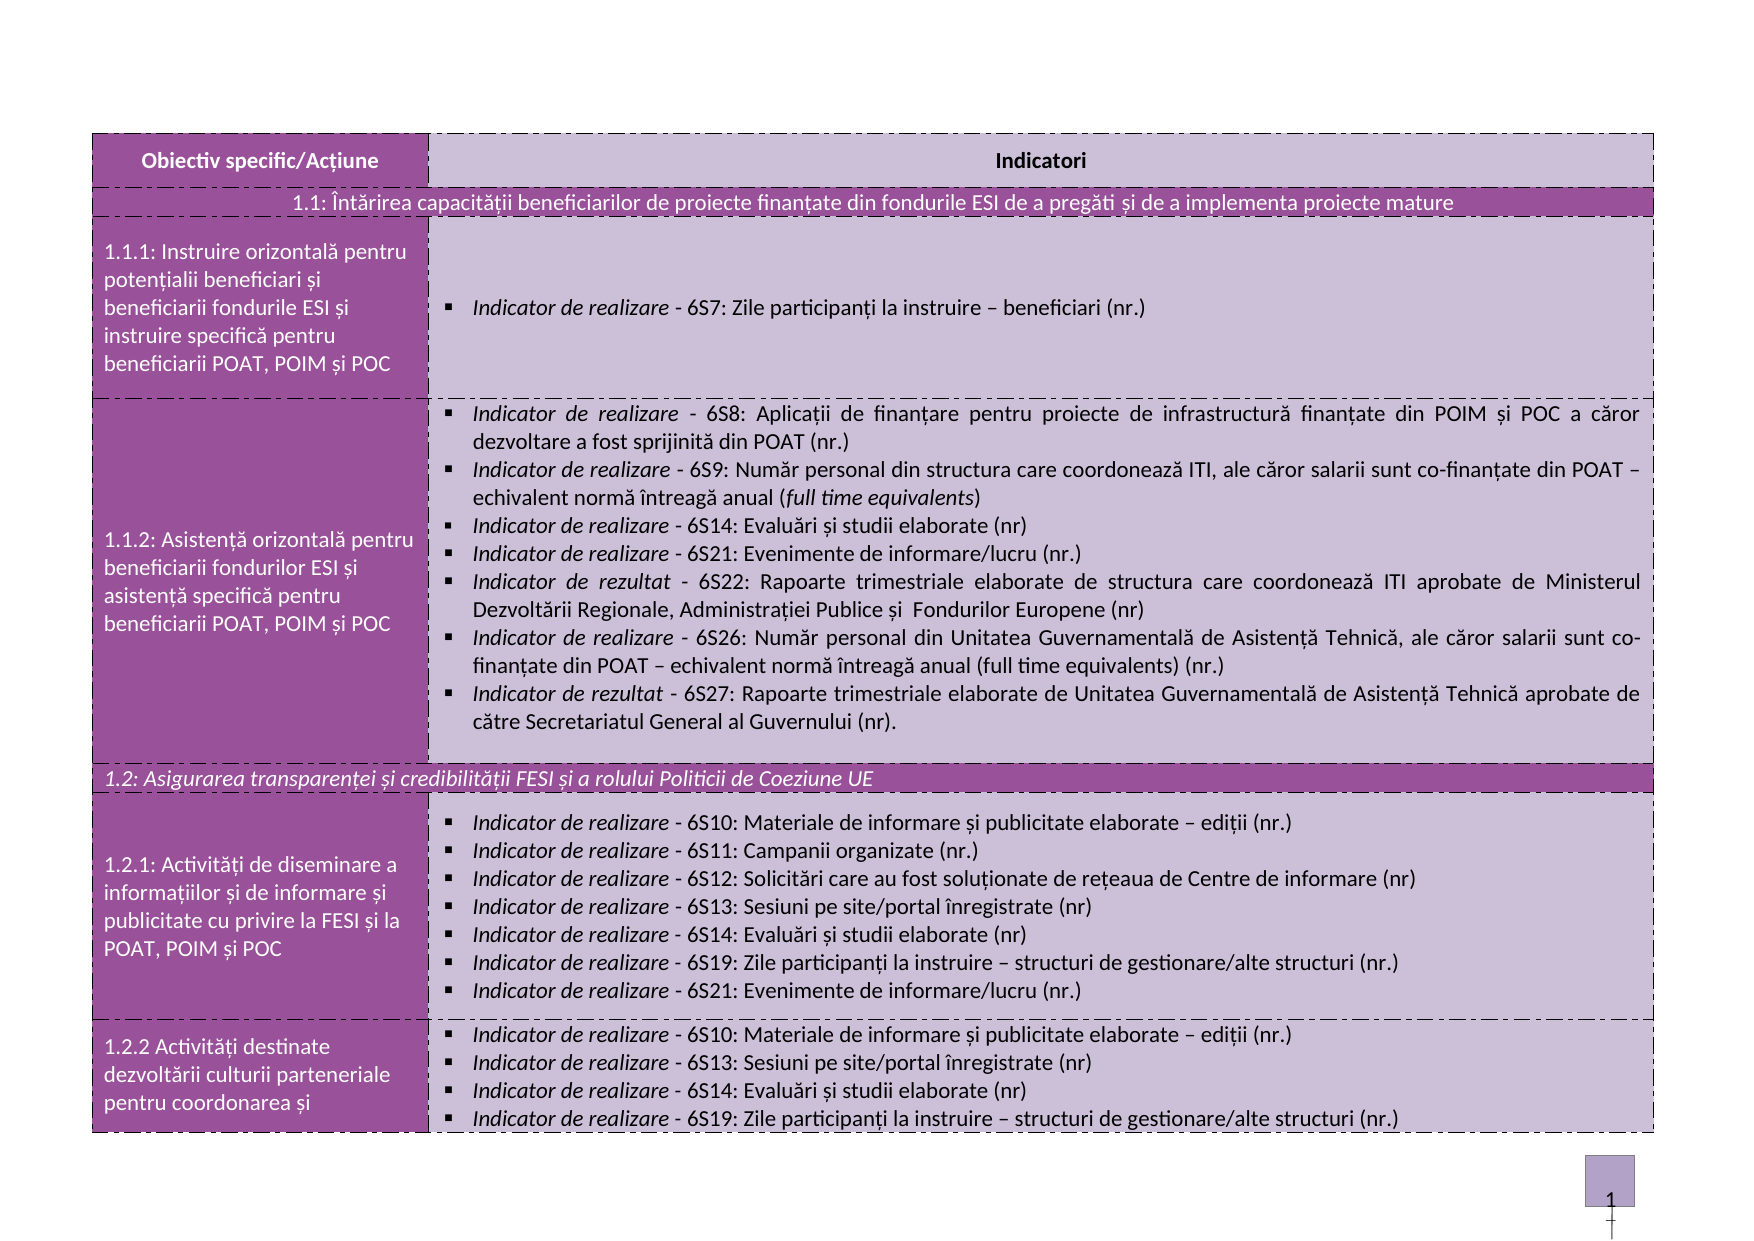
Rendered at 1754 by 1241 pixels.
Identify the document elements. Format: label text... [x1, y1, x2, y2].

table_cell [428, 1019, 1654, 1132]
table_cell Indicator de realizare - 6S8: Aplicații de finanțare pentru proiecte de infrastructură finanțate din POIM și POC a căror dezvoltare a fost sprijinită din POAT (nr.) Indicator de realizare - 6S9: Număr personal din structura care coordonează ITI, ale căror salarii sunt co-finanțate din POAT – echivalent normă întreagă anual (full time equivalents) Indicator de realizare - 6S14: Evaluări şi studii elaborate (nr) Indicator de realizare - 6S21: Evenimente de informare/lucru (nr.) Indicator de rezultat - 6S22: Rapoarte trimestriale elaborate de structura care coordonează ITI aprobate de Ministerul Dezvoltării Regionale, Administrației Publice și Fondurilor Europene (nr) Indicator de realizare - 6S26: Număr personal din Unitatea Guvernamentală de Asistență Tehnică, ale căror salarii sunt co-finanțate din POAT – echivalent normă întreagă anual (full time equivalents) (nr.) Indicator de rezultat - 6S27: Rapoarte trimestriale elaborate de Unitatea Guvernamentală de Asistență Tehnică aprobate de către Secretariatul General al Guvernului (nr). [428, 398, 1654, 763]
table_header Indicatori [428, 133, 1654, 187]
table_cell 1.1.2: Asistență orizontală pentru beneficiarii fondurilor ESI și asistență specifică pentru beneficiarii POAT, POIM și POC [92, 398, 428, 763]
table_cell 1.1.1: Instruire orizontală pentru potențialii beneficiari și beneficiarii fondurile ESI și instruire specifică pentru beneficiarii POAT, POIM și POC [92, 216, 428, 398]
table_cell 1.1: Întărirea capacității beneficiarilor de proiecte finanțate din fondurile ESI de a pregăti şi de a implementa proiecte mature [92, 187, 1654, 216]
table_cell Indicator de realizare - 6S7: Zile participanți la instruire – beneficiari (nr.) [428, 216, 1654, 398]
table_cell 1.2: Asigurarea transparenței și credibilității FESI și a rolului Politicii de Coeziune UE [92, 763, 1654, 792]
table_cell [92, 1019, 428, 1132]
table_header Obiectiv specific/Acțiune [92, 133, 428, 187]
table_cell Indicator de realizare - 6S10: Materiale de informare și publicitate elaborate – ediții (nr.) Indicator de realizare - 6S11: Campanii organizate (nr.) Indicator de realizare - 6S12: Solicitări care au fost soluționate de rețeaua de Centre de informare (nr) Indicator de realizare - 6S13: Sesiuni pe site/portal înregistrate (nr) Indicator de realizare - 6S14: Evaluări şi studii elaborate (nr) Indicator de realizare - 6S19: Zile participanți la instruire – structuri de gestionare/alte structuri (nr.) Indicator de realizare - 6S21: Evenimente de informare/lucru (nr.) [428, 792, 1654, 1019]
table_cell 1.2.1: Activități de diseminare a informaţiilor şi de informare şi publicitate cu privire la FESI și la POAT, POIM și POC [92, 792, 428, 1019]
